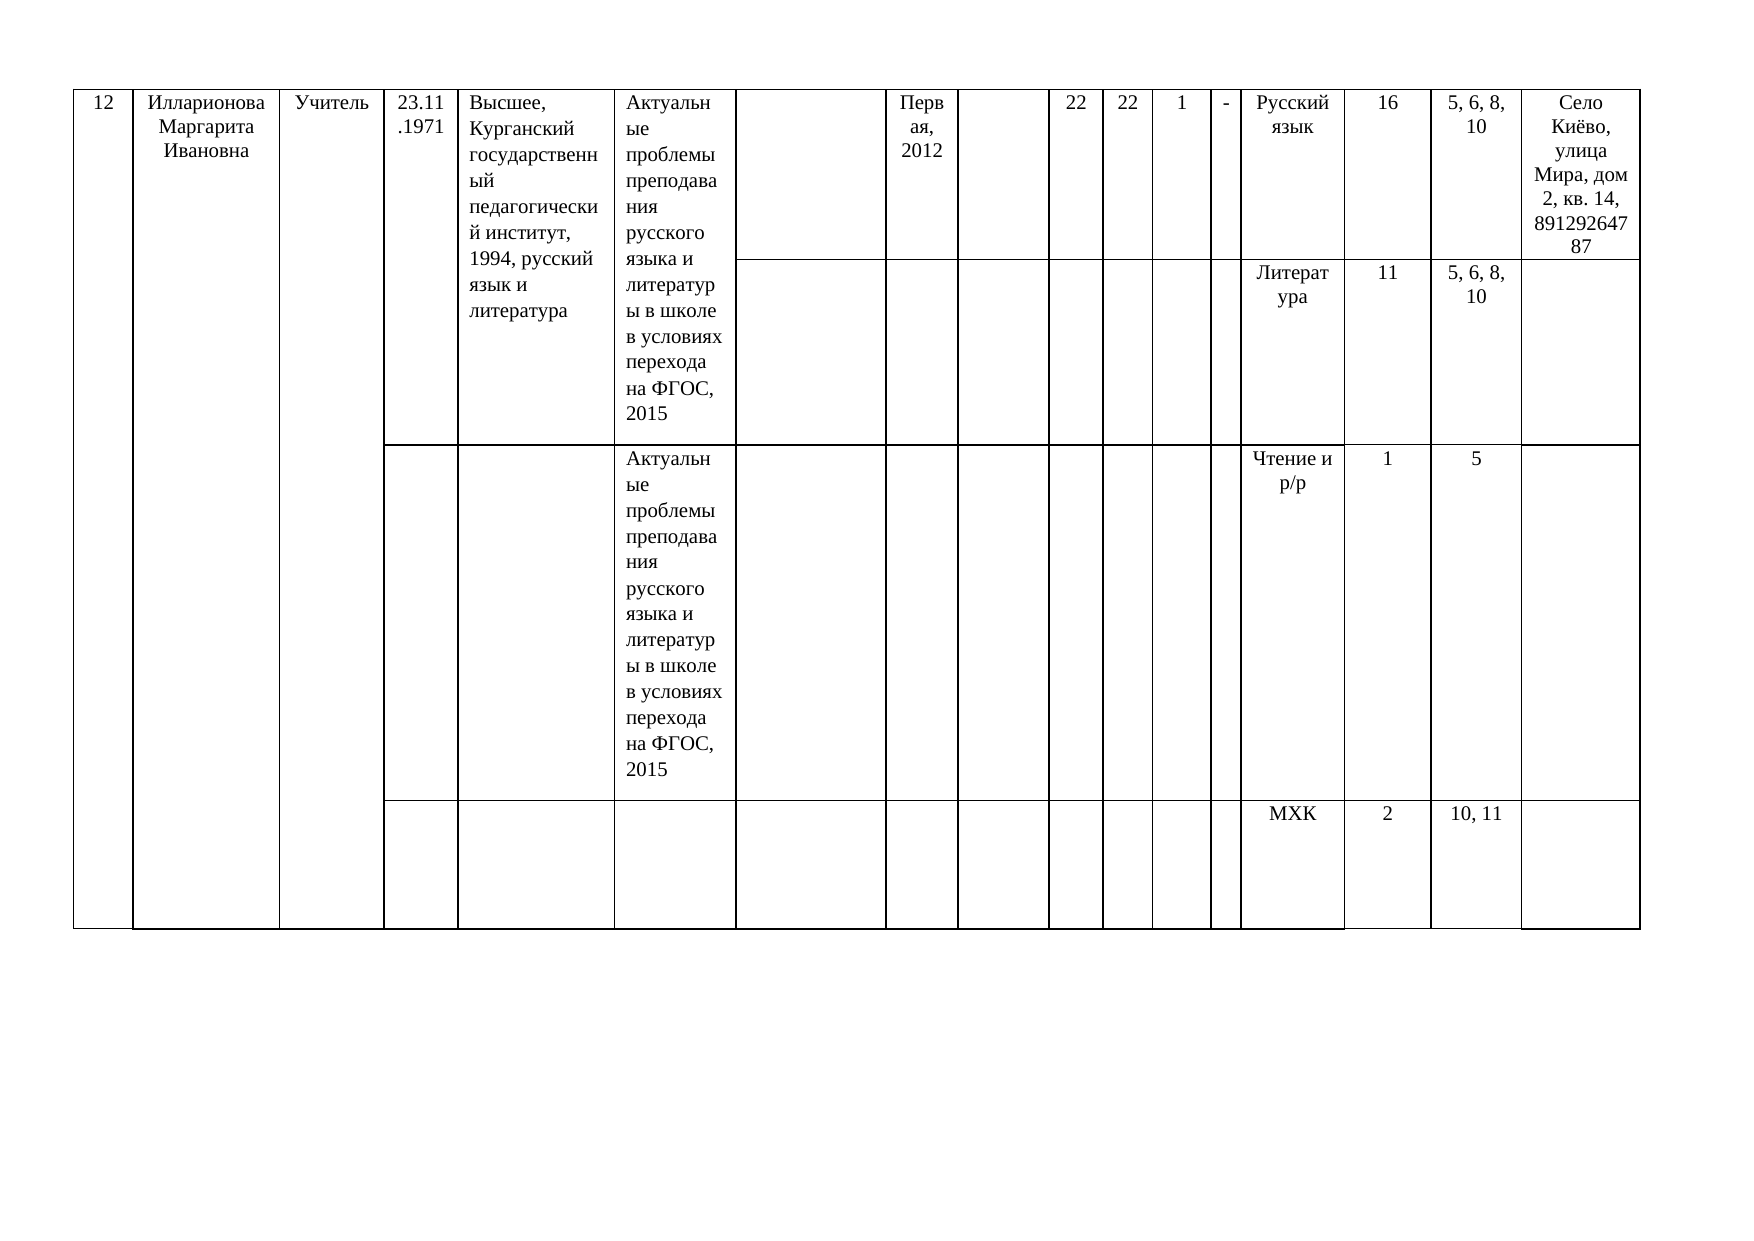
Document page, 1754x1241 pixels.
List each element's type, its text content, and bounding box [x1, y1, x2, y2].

table_cell 5 [1432, 445, 1521, 800]
table_cell [615, 801, 735, 928]
table_cell [959, 260, 1048, 444]
table_cell 10, 11 [1432, 801, 1521, 928]
table_cell Первая, 2012 [887, 90, 957, 258]
table_cell [1104, 446, 1152, 800]
table_cell [737, 446, 885, 800]
table_cell [887, 801, 957, 928]
table_cell 22 [1050, 90, 1102, 258]
table_cell Чтение и р/р [1242, 446, 1344, 800]
table_cell - [1212, 90, 1240, 258]
table_cell 23.11.1971 [385, 90, 457, 444]
table_cell [1212, 446, 1240, 800]
table_cell [1050, 801, 1102, 928]
table_cell [459, 446, 614, 800]
table_cell [1104, 801, 1152, 928]
table_cell [959, 90, 1048, 258]
table_cell 2 [1345, 801, 1430, 928]
table_cell [1050, 260, 1102, 444]
table_cell [1153, 260, 1210, 444]
table_cell 12 [74, 90, 132, 928]
table_cell [1104, 260, 1152, 444]
table_cell [887, 260, 957, 444]
table_cell 16 [1345, 90, 1430, 258]
table_cell Илларионова Маргарита Ивановна [134, 90, 279, 928]
table_cell 1 [1345, 445, 1430, 800]
table_cell МХК [1242, 801, 1344, 928]
table_cell [959, 446, 1048, 800]
table_cell [385, 446, 457, 800]
table_cell [737, 90, 885, 258]
table_cell [887, 446, 957, 800]
table_cell Высшее, Курганский государственный педагогический институт, 1994, русский язык и литература [459, 90, 614, 444]
table_cell 22 [1104, 90, 1152, 258]
table_cell Русский язык [1242, 90, 1344, 258]
table_cell [737, 260, 885, 444]
table_cell Актуальные проблемы преподавания русского языка и литературы в школе в условиях перехода на ФГОС, 2015 [615, 90, 735, 444]
table_cell [1522, 260, 1639, 444]
table_cell Село Киёво, улица Мира, дом 2, кв. 14, 89129264787 [1522, 90, 1639, 258]
table_cell 11 [1345, 260, 1430, 444]
table_cell 1 [1153, 90, 1210, 258]
table_cell [959, 801, 1048, 928]
table_cell [1153, 801, 1210, 928]
table_cell [459, 801, 614, 928]
table_cell 5, 6, 8, 10 [1432, 260, 1521, 444]
table_cell [737, 801, 885, 928]
table_cell [1212, 260, 1240, 444]
table_cell [1522, 446, 1639, 800]
table_cell [1050, 446, 1102, 800]
table_cell [1522, 801, 1639, 928]
table_cell Учитель [280, 90, 383, 928]
table_cell Литература [1242, 260, 1344, 444]
table_cell Актуальные проблемы преподавания русского языка и литературы в школе в условиях перехода на ФГОС, 2015 [615, 446, 735, 800]
table_cell [1212, 801, 1240, 928]
table_cell 5, 6, 8, 10 [1432, 90, 1521, 258]
table_cell [1153, 446, 1210, 800]
table_cell [385, 801, 457, 928]
